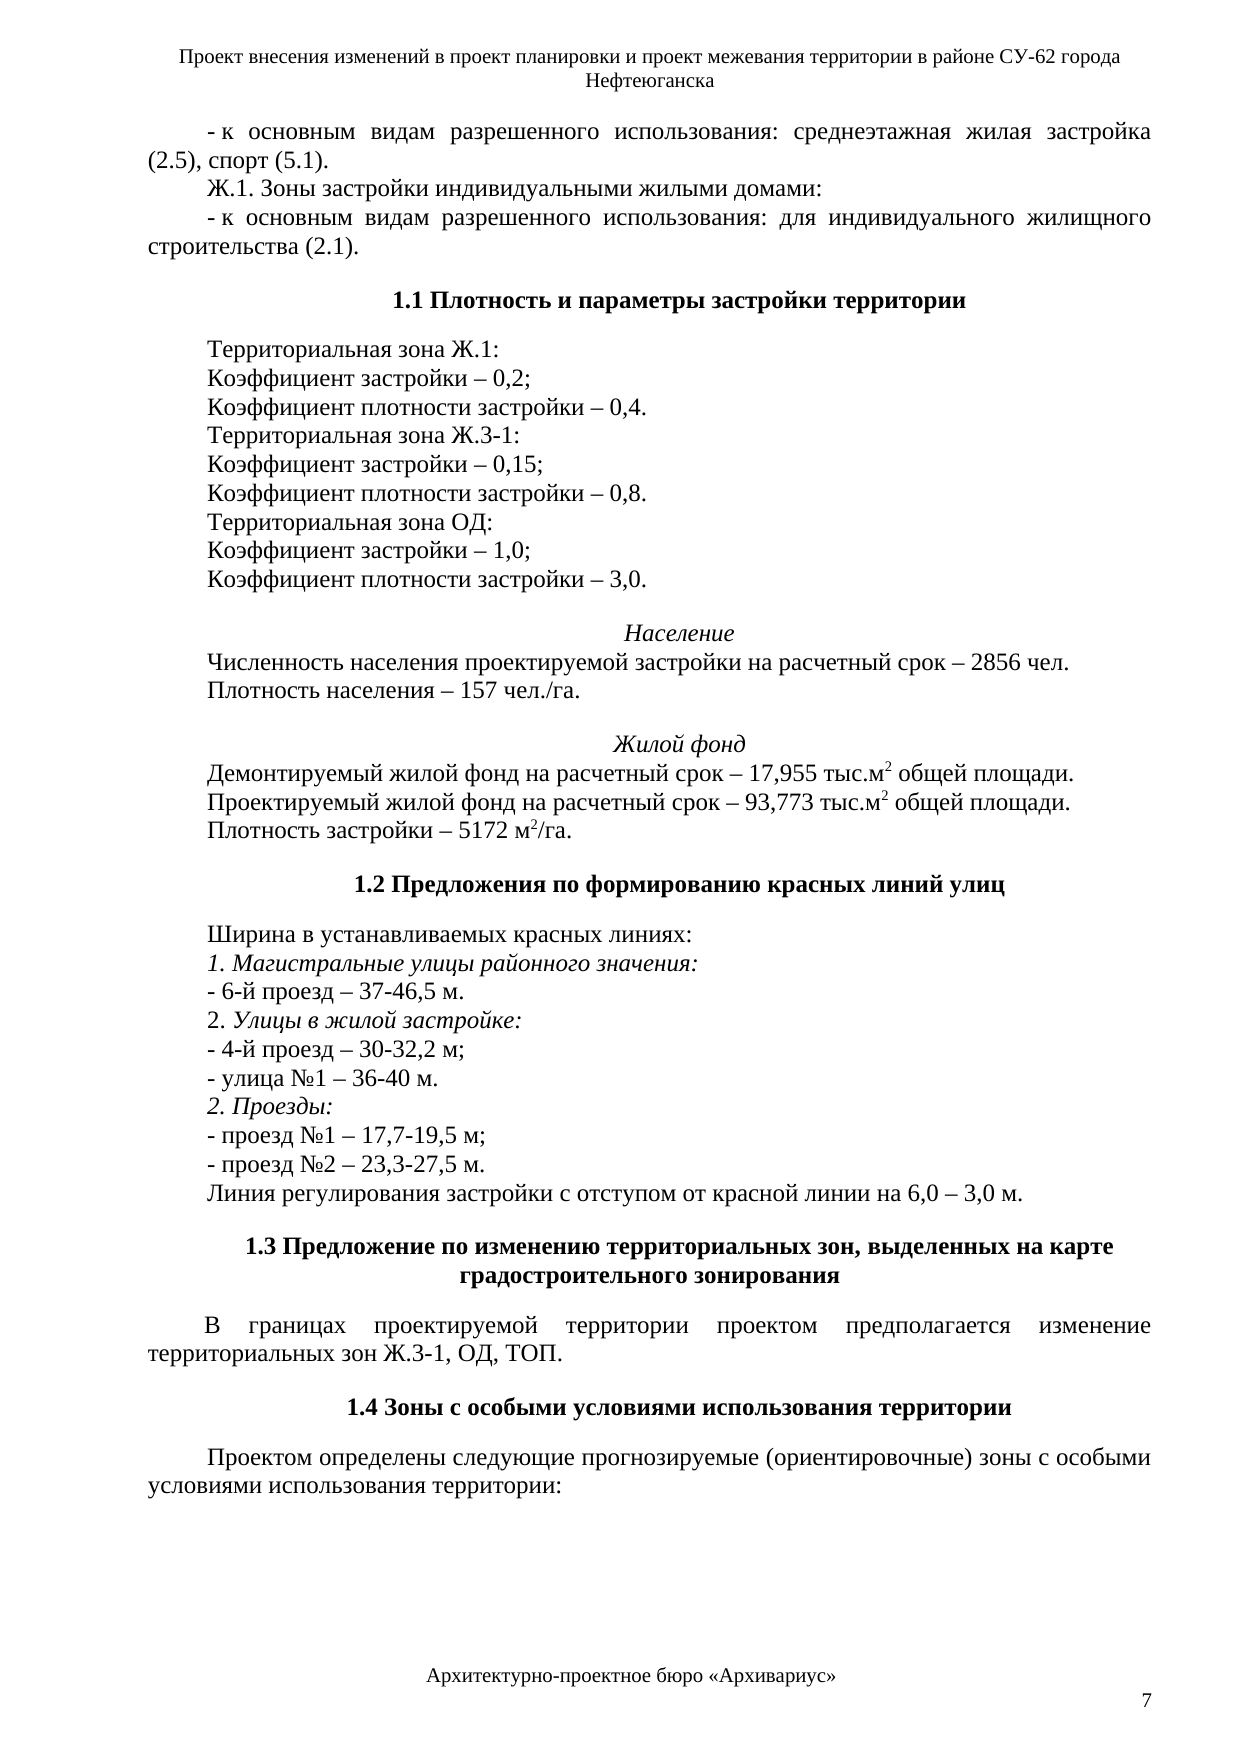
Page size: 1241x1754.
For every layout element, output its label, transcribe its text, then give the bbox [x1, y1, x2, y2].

text Плотность застройки – 5172 м2/га. [148, 816, 1152, 844]
text Ширина в устанавливаемых красных линиях: [148, 919, 1152, 948]
text - к основным видам разрешенного использования: среднеэтажная жилая застройка (2.5), спорт (5.1). [148, 116, 1152, 173]
text Коэффициент застройки – 1,0; [148, 536, 1152, 564]
text В границах проектируемой территории проектом предполагается изменение территориальных зон Ж.3-1, ОД, ТОП. [148, 1310, 1152, 1367]
text Территориальная зона Ж.3-1: [148, 421, 1152, 449]
text Коэффициент плотности застройки – 0,8. [148, 478, 1152, 507]
text - улица №1 – 36-40 м. [148, 1063, 1152, 1091]
text Проектируемый жилой фонд на расчетный срок – 93,773 тыс.м2 общей площади. [148, 787, 1152, 816]
text Проектом определены следующие прогнозируемые (ориентировочные) зоны с особыми условиями использования территории: [148, 1442, 1152, 1499]
text Население [148, 618, 1152, 647]
text 2. Улицы в жилой застройке: [148, 1005, 1152, 1034]
text Демонтируемый жилой фонд на расчетный срок – 17,955 тыс.м2 общей площади. [148, 758, 1152, 787]
text Линия регулирования застройки с отступом от красной линии на 6,0 – 3,0 м. [148, 1178, 1152, 1206]
text - 4-й проезд – 30-32,2 м; [148, 1034, 1152, 1063]
text Плотность населения – 157 чел./га. [148, 676, 1152, 704]
text Территориальная зона Ж.1: [148, 334, 1152, 363]
text - проезд №1 – 17,7-19,5 м; [148, 1120, 1152, 1149]
text 2. Проезды: [148, 1091, 1152, 1120]
text Жилой фонд [148, 729, 1152, 758]
text - 6-й проезд – 37-46,5 м. [148, 976, 1152, 1005]
text - к основным видам разрешенного использования: для индивидуального жилищного строительства (2.1). [148, 202, 1152, 260]
text Коэффициент плотности застройки – 0,4. [148, 392, 1152, 421]
text 1.4 Зоны с особыми условиями использования территории [148, 1392, 1152, 1421]
text Ж.1. Зоны застройки индивидуальными жилыми домами: [148, 173, 1152, 202]
text 1.1 Плотность и параметры застройки территории [148, 285, 1152, 313]
text 1. Магистральные улицы районного значения: [148, 948, 1152, 976]
text Территориальная зона ОД: [148, 507, 1152, 536]
text - проезд №2 – 23,3-27,5 м. [148, 1149, 1152, 1178]
text Коэффициент застройки – 0,2; [148, 363, 1152, 392]
text Коэффициент плотности застройки – 3,0. [148, 564, 1152, 593]
text 1.3 Предложение по изменению территориальных зон, выделенных на карте градостроительного зонирования [148, 1231, 1152, 1289]
text 1.2 Предложения по формированию красных линий улиц [148, 869, 1152, 898]
text Коэффициент застройки – 0,15; [148, 449, 1152, 478]
text Численность населения проектируемой застройки на расчетный срок – 2856 чел. [148, 647, 1152, 676]
